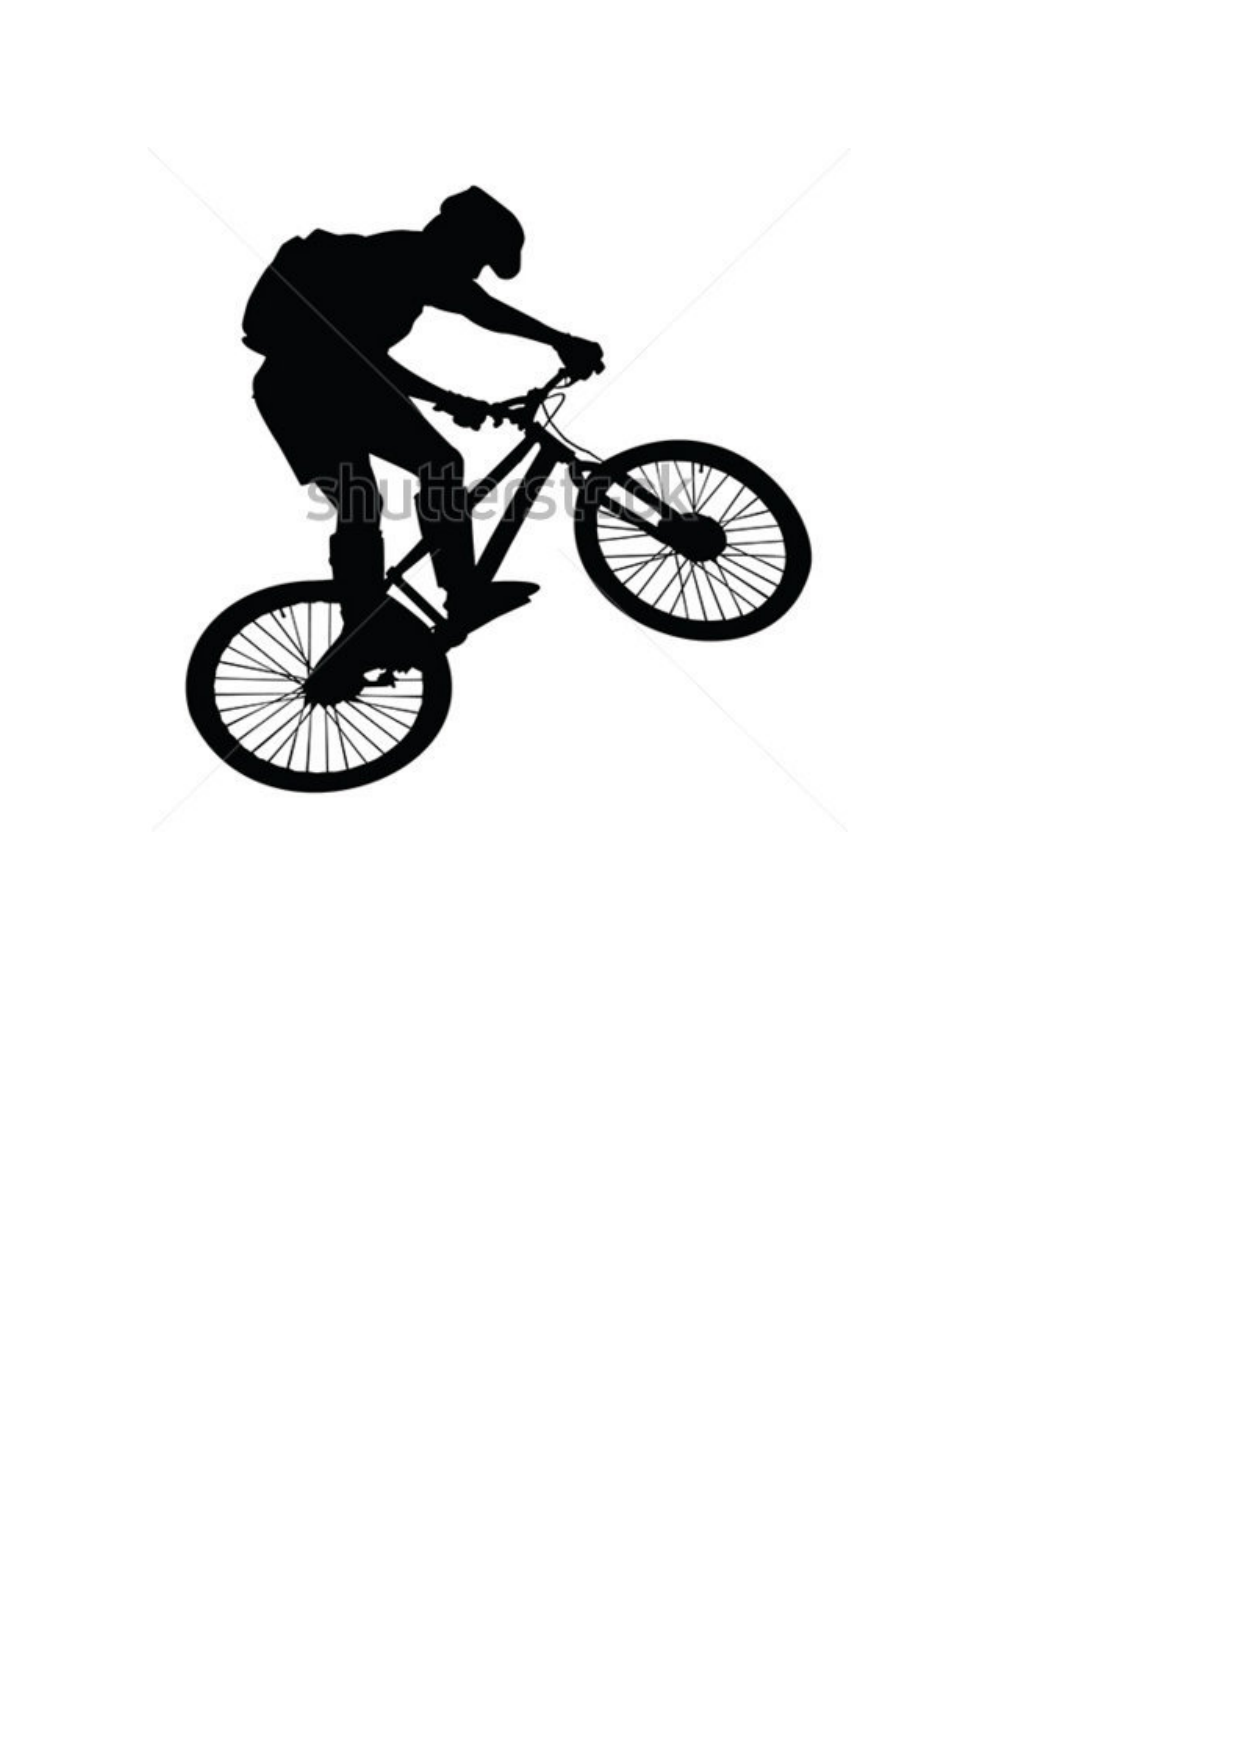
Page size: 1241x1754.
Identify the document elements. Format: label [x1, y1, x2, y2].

picture [147, 147, 851, 832]
